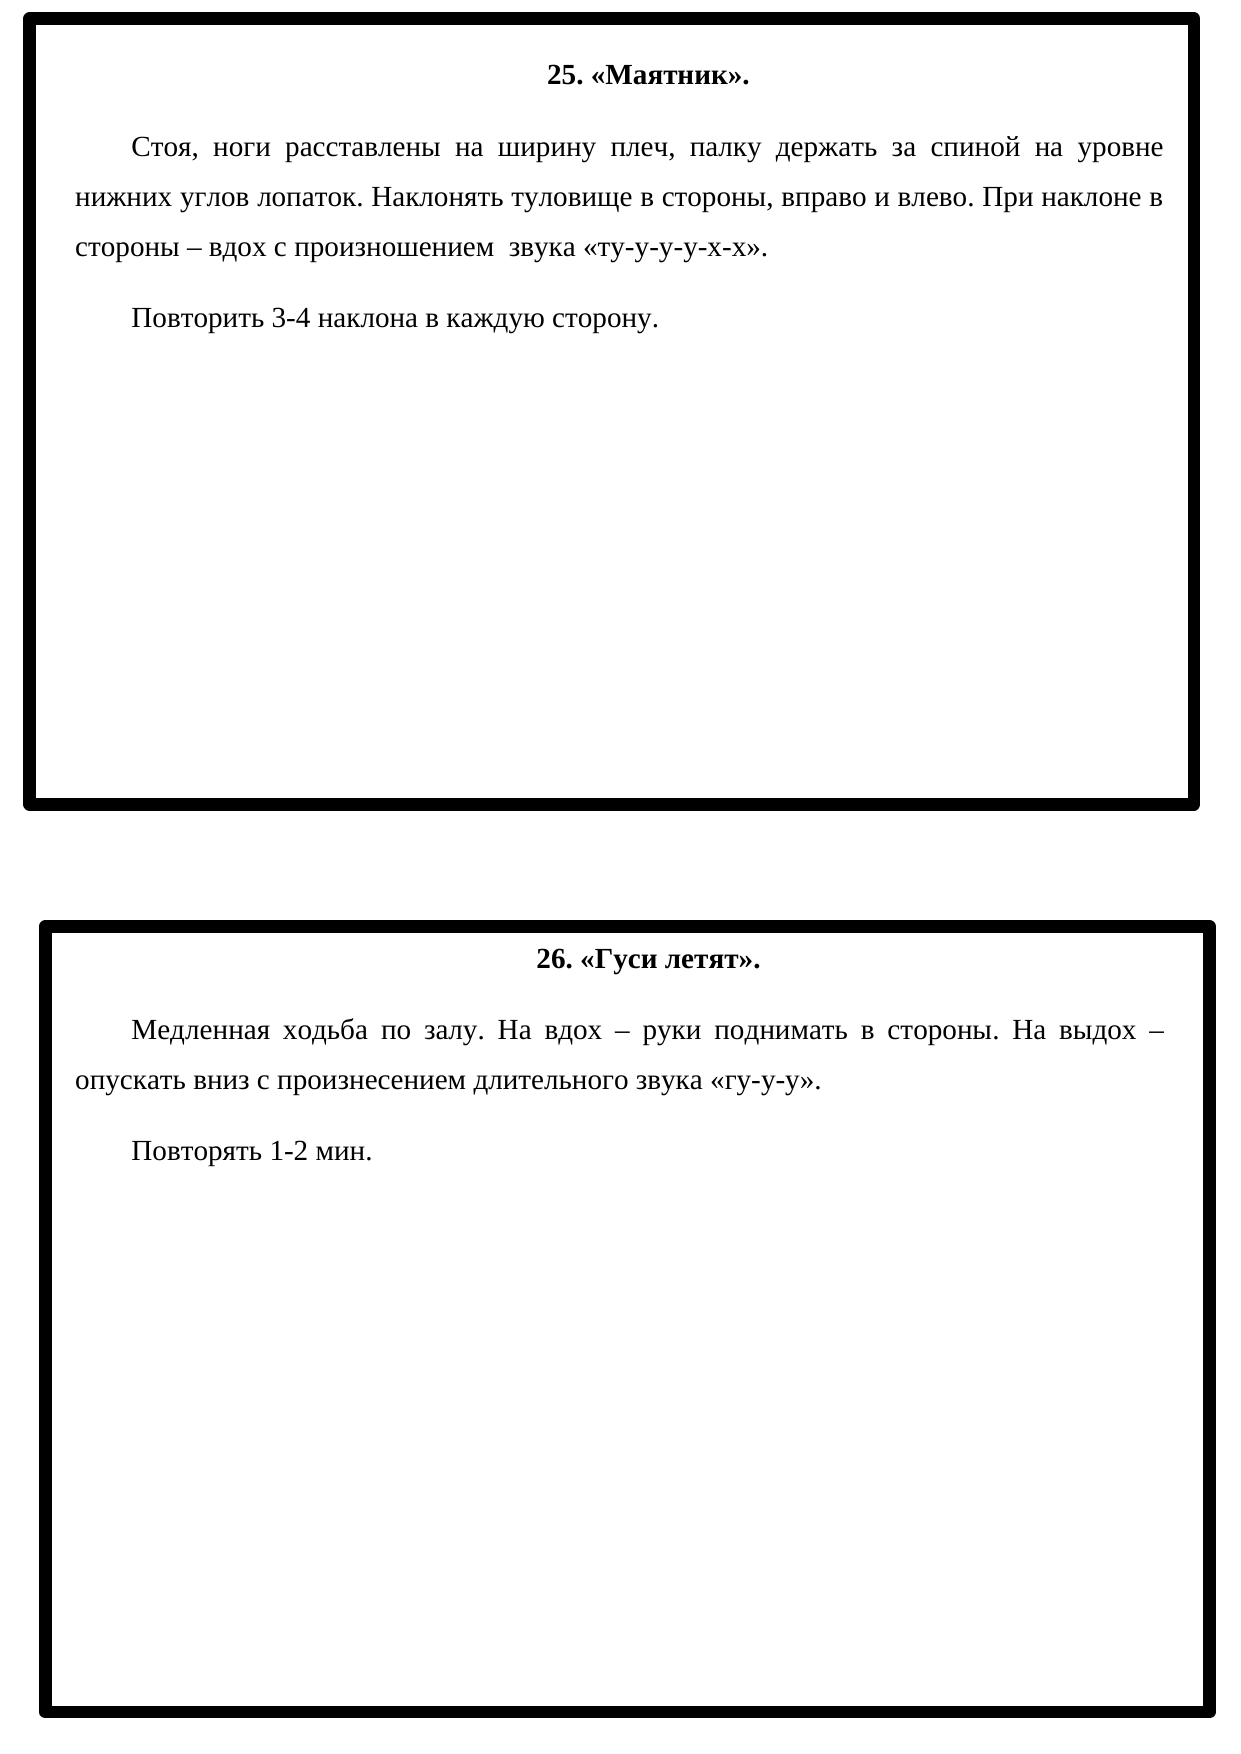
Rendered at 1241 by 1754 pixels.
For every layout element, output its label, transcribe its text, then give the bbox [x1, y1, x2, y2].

text Медленная ходьба по залу. На вдох – руки поднимать в стороны. На выдох – опускать вниз с произнесением длительного звука «гу-у-у». [75, 1012, 1165, 1096]
text Повторить 3-4 наклона в каждую сторону. [75, 300, 1165, 334]
text Повторять 1-2 мин. [75, 1133, 1165, 1167]
text 25. «Маятник». [75, 57, 1165, 91]
text 26. «Гуси летят». [75, 941, 1165, 974]
text Стоя, ноги расставлены на ширину плеч, палку держать за спиной на уровне нижних углов лопаток. Наклонять туловище в стороны, вправо и влево. При наклоне в стороны – вдох с произношением звука «ту-у-у-у-х-х». [75, 129, 1165, 263]
